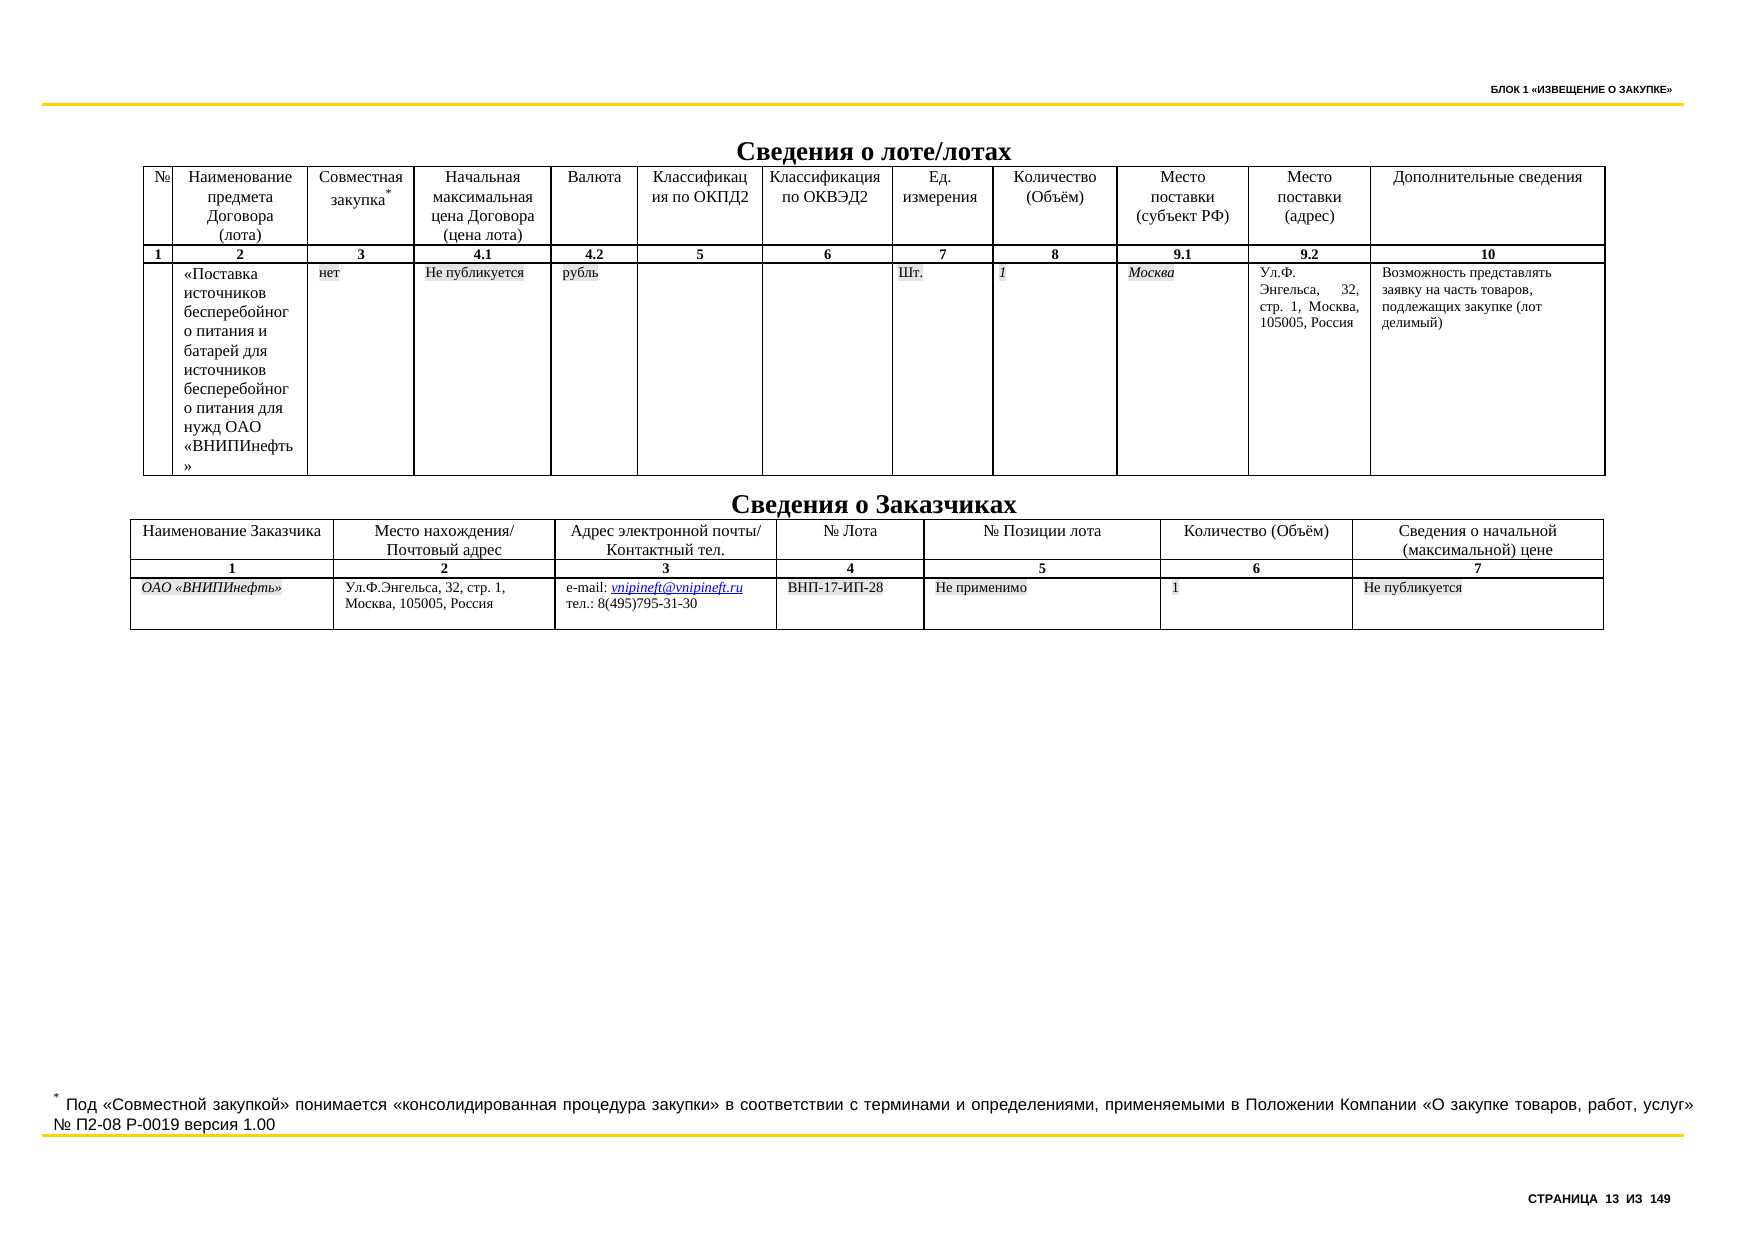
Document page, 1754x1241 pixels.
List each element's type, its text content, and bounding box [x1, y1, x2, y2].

table_header Дополнительные сведения [1371, 167, 1604, 244]
table_cell 3 [556, 560, 776, 577]
table_cell 2 [173, 246, 307, 262]
table_cell Шт. [893, 264, 992, 474]
table_header Валюта [552, 167, 637, 244]
table_cell 7 [1353, 560, 1603, 577]
table_cell 5 [925, 560, 1160, 577]
table_cell Не публикуется [1353, 579, 1603, 629]
table_header Классификация по ОКПД2 [638, 167, 762, 244]
table_header Классификация по ОКВЭД2 [763, 167, 892, 244]
table_cell 4.2 [552, 246, 637, 262]
table_cell Ул.Ф. Энгельса, 32, стр. 1, Москва, 105005, Россия [1249, 264, 1370, 474]
table_cell ОАО «ВНИПИнефть» [131, 579, 333, 629]
text Сведения о лоте/лотах [53, 135, 1695, 166]
table_header Сведения о начальной (максимальной) цене [1353, 520, 1603, 559]
table_cell 1 [131, 560, 333, 577]
table_cell 1 [1161, 579, 1352, 629]
table_cell Не публикуется [415, 264, 550, 474]
text Сведения о Заказчиках [53, 488, 1695, 519]
table_cell Ул.Ф.Энгельса, 32, стр. 1, Москва, 105005, Россия [334, 579, 554, 629]
table_cell Возможность представлять заявку на часть товаров, подлежащих закупке (лот делимый) [1371, 264, 1604, 474]
table_cell 9.2 [1249, 246, 1370, 262]
table_cell 10 [1371, 246, 1604, 262]
table_cell Не применимо [925, 579, 1160, 629]
table_cell рубль [552, 264, 637, 474]
table_header Ед. измерения [893, 167, 992, 244]
table_cell нет [308, 264, 413, 474]
table_cell 6 [1161, 560, 1352, 577]
table_cell 6 [763, 246, 892, 262]
table_cell 8 [994, 246, 1116, 262]
table_header № Лота [777, 520, 923, 559]
table_cell [638, 264, 762, 474]
table_cell Москва [1118, 264, 1248, 474]
table_cell «Поставка источников бесперебойного питания и батарей для источников бесперебойного питания для нужд ОАО «ВНИПИнефть» [173, 264, 307, 474]
table_cell 1 [994, 264, 1116, 474]
table_header Количество (Объём) [1161, 520, 1352, 559]
table_cell 7 [893, 246, 992, 262]
table_cell 4 [777, 560, 923, 577]
table_header № [144, 167, 172, 244]
table_header Начальная максимальная цена Договора (цена лота) [415, 167, 550, 244]
table_header Адрес электронной почты/ Контактный тел. [556, 520, 776, 559]
table_cell [763, 264, 892, 474]
table_cell 1 [144, 246, 172, 262]
table_cell [144, 264, 172, 474]
table_header Совместная закупка [308, 167, 413, 244]
table_cell 3 [308, 246, 413, 262]
table_header Место нахождения/ Почтовый адрес [334, 520, 554, 559]
table_cell e-mail: vnipineft@vnipineft.ru тел.: 8(495)795-31-30 [556, 579, 776, 629]
table_header Наименование Заказчика [131, 520, 333, 559]
table_header Место поставки (субъект РФ) [1118, 167, 1248, 244]
table_header Наименование предмета Договора (лота) [173, 167, 307, 244]
table_cell 5 [638, 246, 762, 262]
table_cell ВНП-17-ИП-28 [777, 579, 923, 629]
table_header Место поставки (адрес) [1249, 167, 1370, 244]
table_cell 9.1 [1118, 246, 1248, 262]
table_header № Позиции лота [925, 520, 1160, 559]
table_cell 2 [334, 560, 554, 577]
table_cell 4.1 [415, 246, 550, 262]
table_header Количество (Объём) [994, 167, 1116, 244]
